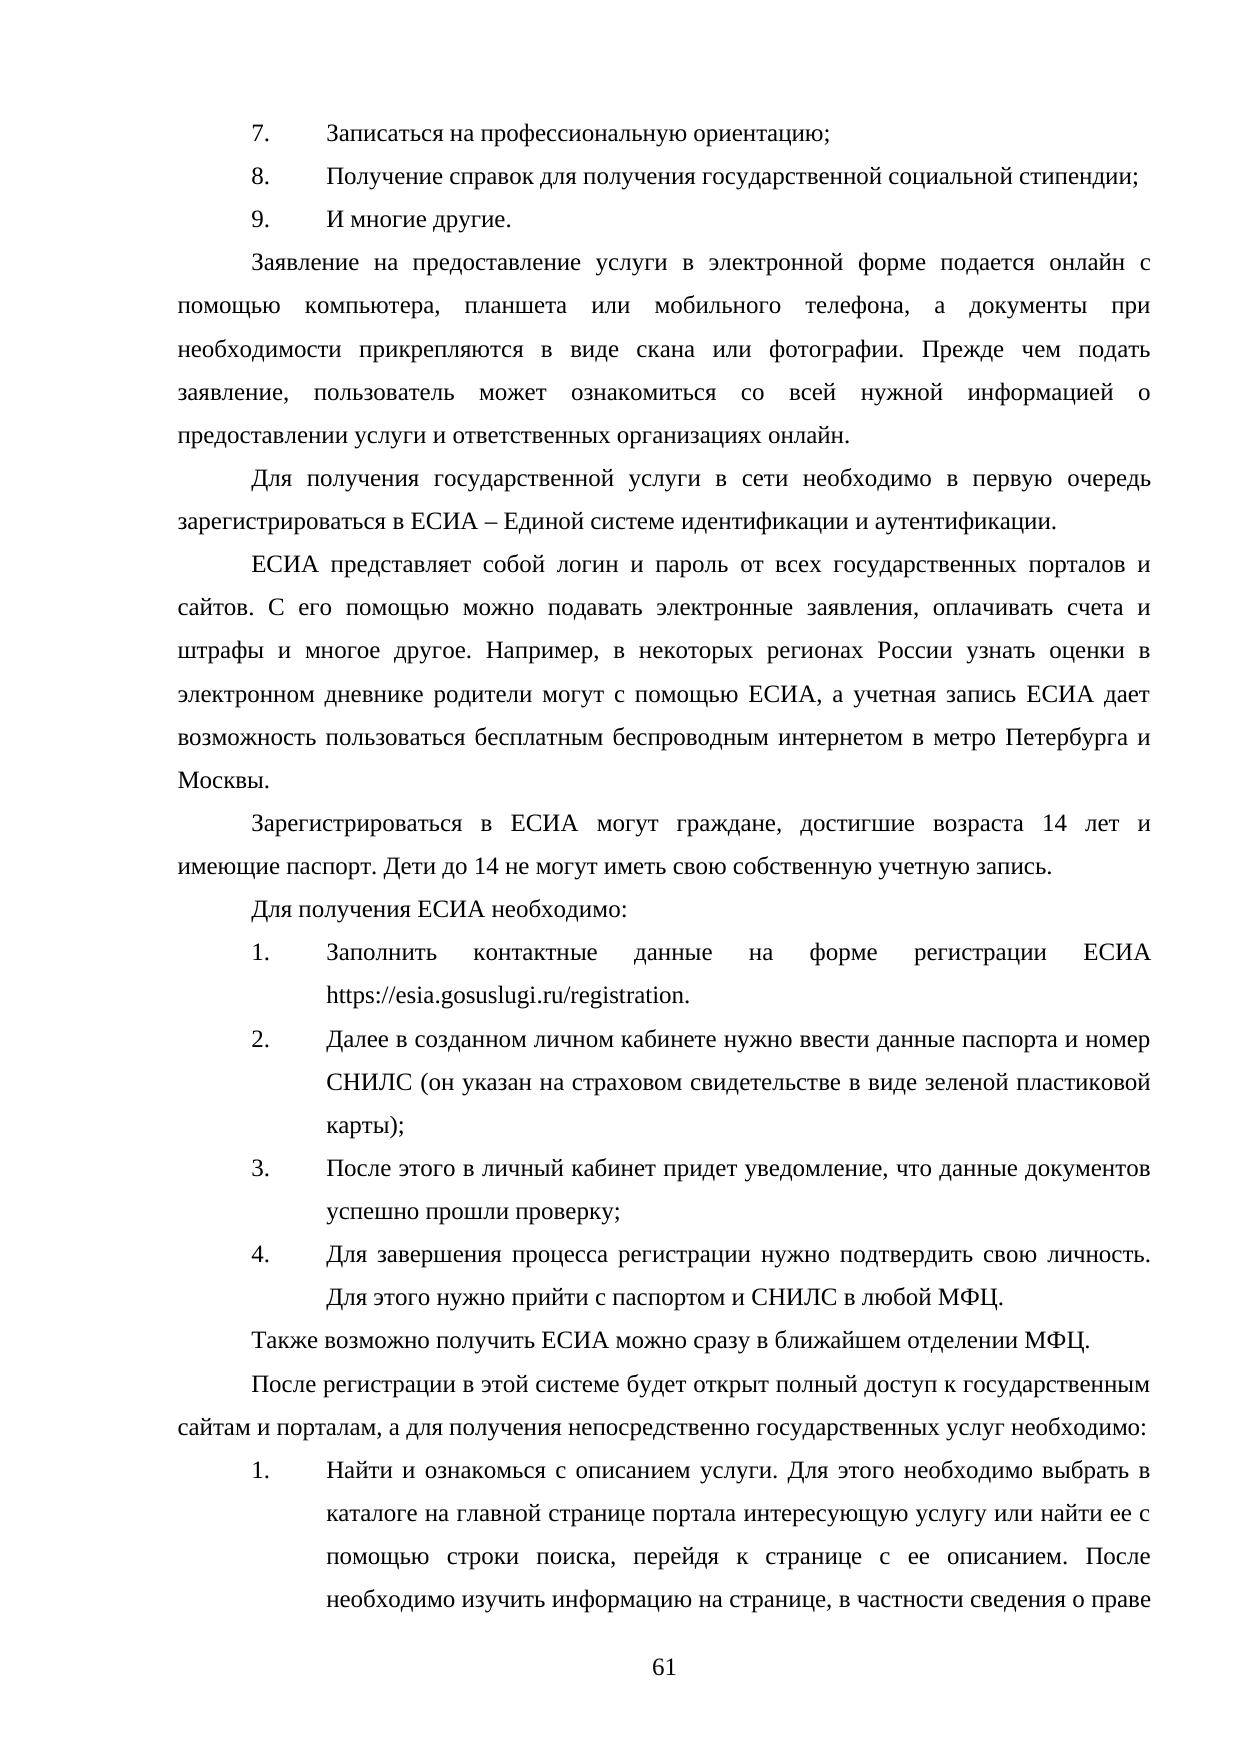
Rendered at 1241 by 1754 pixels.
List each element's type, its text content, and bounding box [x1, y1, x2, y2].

text После регистрации в этой системе будет открыт полный доступ к государственным сайтам и порталам, а для получения непосредственно государственных услуг необходимо: [177, 1369, 1152, 1441]
text ЕСИА представляет собой логин и пароль от всех государственных порталов и сайтов. С его помощью можно подавать электронные заявления, оплачивать счета и штрафы и многое другое. Например, в некоторых регионах России узнать оценки в электронном дневнике родители могут с помощью ЕСИА, а учетная запись ЕСИА дает возможность пользоваться бесплатным беспроводным интернетом в метро Петербурга и Москвы. [177, 549, 1152, 794]
text Для получения ЕСИА необходимо: [177, 894, 1152, 923]
list Далее в созданном личном кабинете нужно ввести данные паспорта и номер СНИЛС (он указан на страховом свидетельстве в виде зеленой пластиковой карты); [251, 1024, 1152, 1139]
list Получение справок для получения государственной социальной стипендии; [251, 161, 1152, 190]
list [251, 1455, 1152, 1613]
text Заявление на предоставление услуги в электронной форме подается онлайн с помощью компьютера, планшета или мобильного телефона, а документы при необходимости прикрепляются в виде скана или фотографии. Прежде чем подать заявление, пользователь может ознакомиться со всей нужной информацией о предоставлении услуги и ответственных организациях онлайн. [177, 247, 1152, 449]
text Зарегистрироваться в ЕСИА могут граждане, достигшие возраста 14 лет и имеющие паспорт. Дети до 14 не могут иметь свою собственную учетную запись. [177, 808, 1152, 880]
list Заполнить контактные данные на форме регистрации ЕСИА https://esia.gosuslugi.ru/registration. [251, 937, 1152, 1009]
list И многие другие. [251, 204, 1152, 233]
list Записаться на профессиональную ориентацию; [251, 118, 1152, 147]
list После этого в личный кабинет придет уведомление, что данные документов успешно прошли проверку; [251, 1153, 1152, 1225]
list Для завершения процесса регистрации нужно подтвердить свою личность. Для этого нужно прийти с паспортом и СНИЛС в любой МФЦ. [251, 1239, 1152, 1311]
text Для получения государственной услуги в сети необходимо в первую очередь зарегистрироваться в ЕСИА – Единой системе идентификации и аутентификации. [177, 463, 1152, 535]
text Также возможно получить ЕСИА можно сразу в ближайшем отделении МФЦ. [177, 1326, 1152, 1354]
